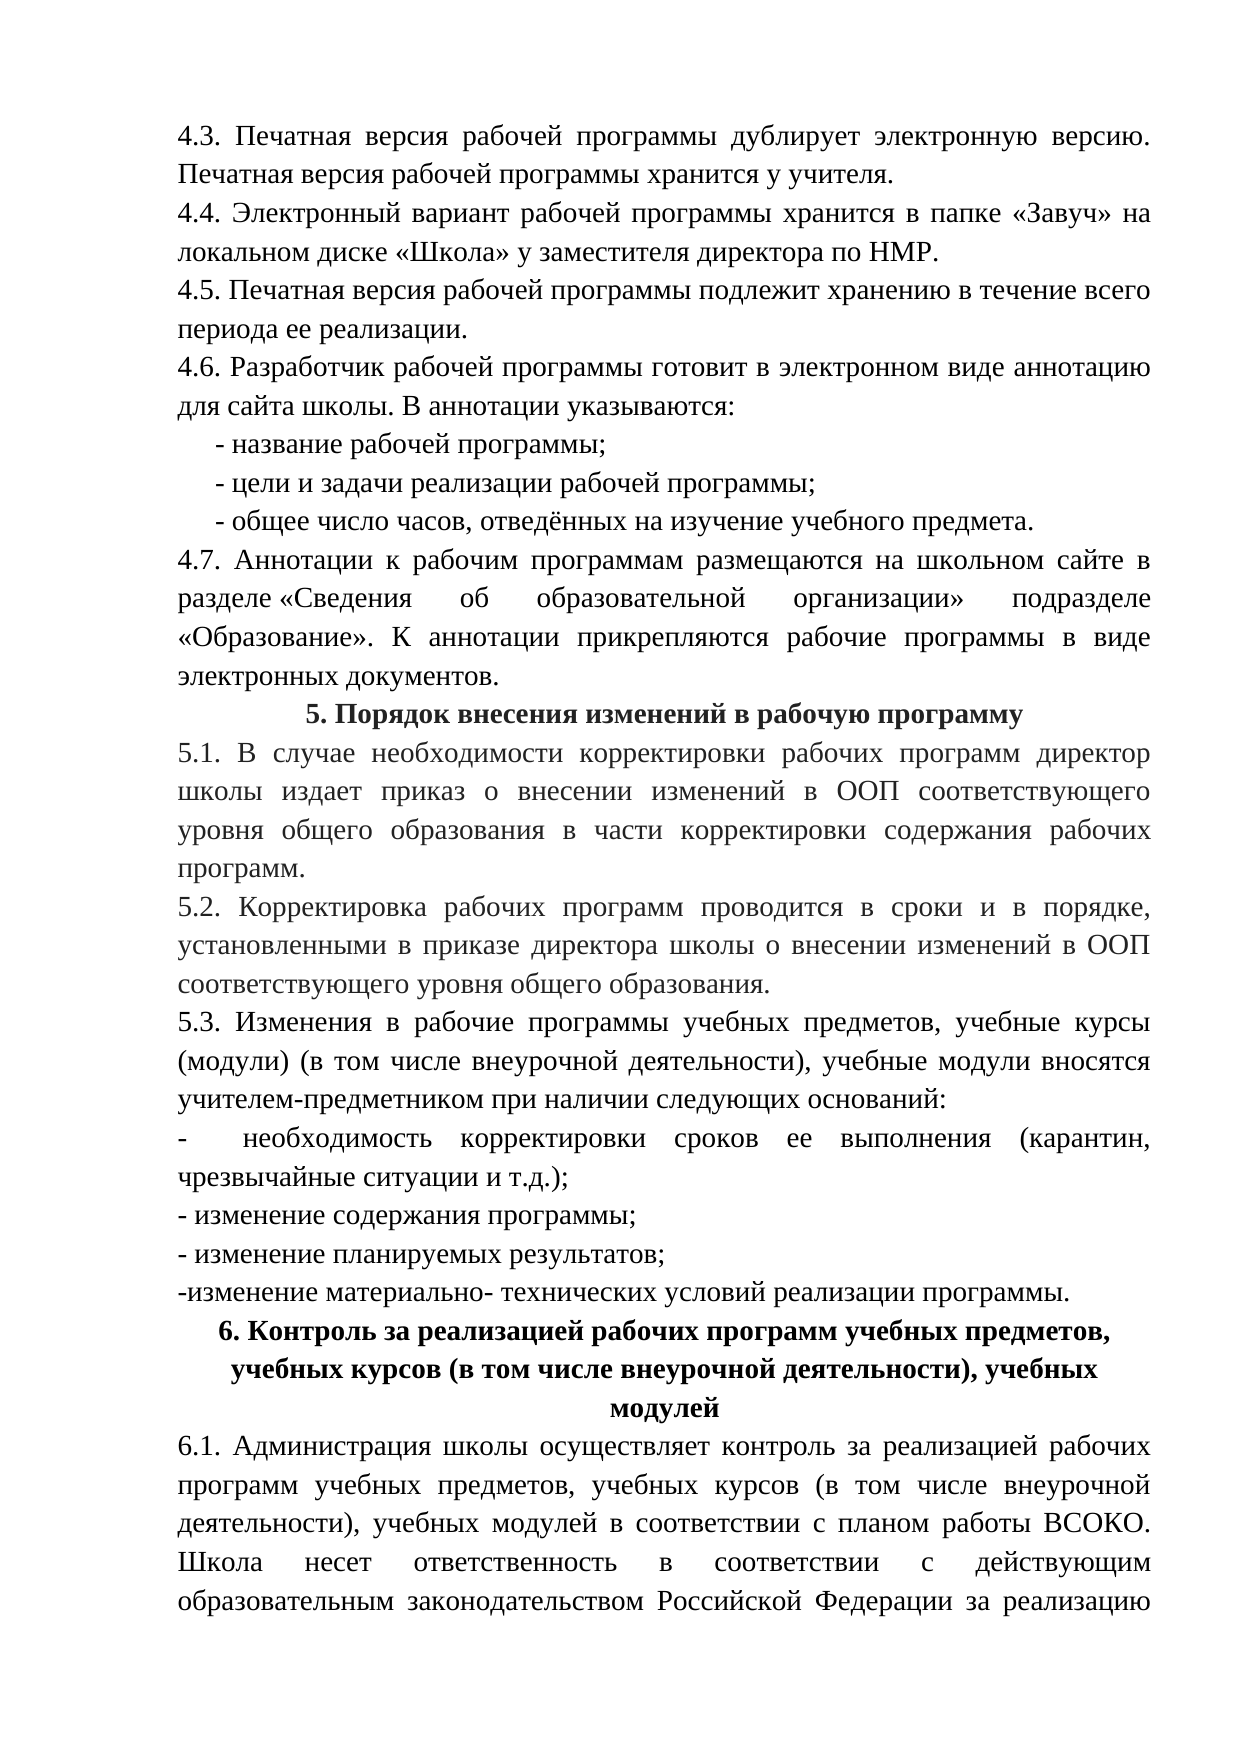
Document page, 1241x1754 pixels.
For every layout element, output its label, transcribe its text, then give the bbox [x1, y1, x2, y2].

text 4.7. Аннотации к рабочим программам размещаются на школьном сайте в разделе «Сведения об образовательной организации» подразделе «Образование». К аннотации прикрепляются рабочие программы в виде электронных документов. [177, 542, 1152, 691]
text 4.5. Печатная версия рабочей программы подлежит хранению в течение всего периода ее реализации. [177, 272, 1152, 344]
text 4.6. Разработчик рабочей программы готовит в электронном виде аннотацию для сайта школы. В аннотации указываются: [177, 349, 1152, 421]
text 4.4. Электронный вариант рабочей программы хранится в папке «Завуч» на локальном диске «Школа» у заместителя директора по НМР. [177, 195, 1152, 267]
text -изменение материально- технических условий реализации программы. [177, 1274, 1152, 1308]
text - необходимость корректировки сроков ее выполнения (карантин, чрезвычайные ситуации и т.д.); [177, 1120, 1152, 1192]
text - общее число часов, отведённых на изучение учебного предмета. [215, 503, 1133, 537]
text - изменение планируемых результатов; [177, 1236, 1152, 1269]
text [177, 1428, 1152, 1616]
text - цели и задачи реализации рабочей программы; [215, 465, 1133, 498]
text 4.3. Печатная версия рабочей программы дублирует электронную версию. Печатная версия рабочей программы хранится у учителя. [177, 118, 1152, 190]
text 5.2. Корректировка рабочих программ проводится в сроки и в порядке, установленными в приказе директора школы о внесении изменений в ООП соответствующего уровня общего образования. [177, 889, 1152, 999]
text - изменение содержания программы; [177, 1197, 1152, 1231]
text 5.3. Изменения в рабочие программы учебных предметов, учебные курсы (модули) (в том числе внеурочной деятельности), учебные модули вносятся учителем-предметником при наличии следующих оснований: [177, 1004, 1152, 1115]
text 5.1. В случае необходимости корректировки рабочих программ директор школы издает приказ о внесении изменений в ООП соответствующего уровня общего образования в части корректировки содержания рабочих программ. [177, 735, 1152, 884]
text 5. Порядок внесения изменений в рабочую программу [177, 696, 1152, 730]
text - название рабочей программы; [215, 426, 1133, 460]
text 6. Контроль за реализацией рабочих программ учебных предметов, учебных курсов (в том числе внеурочной деятельности), учебных модулей [177, 1313, 1152, 1423]
